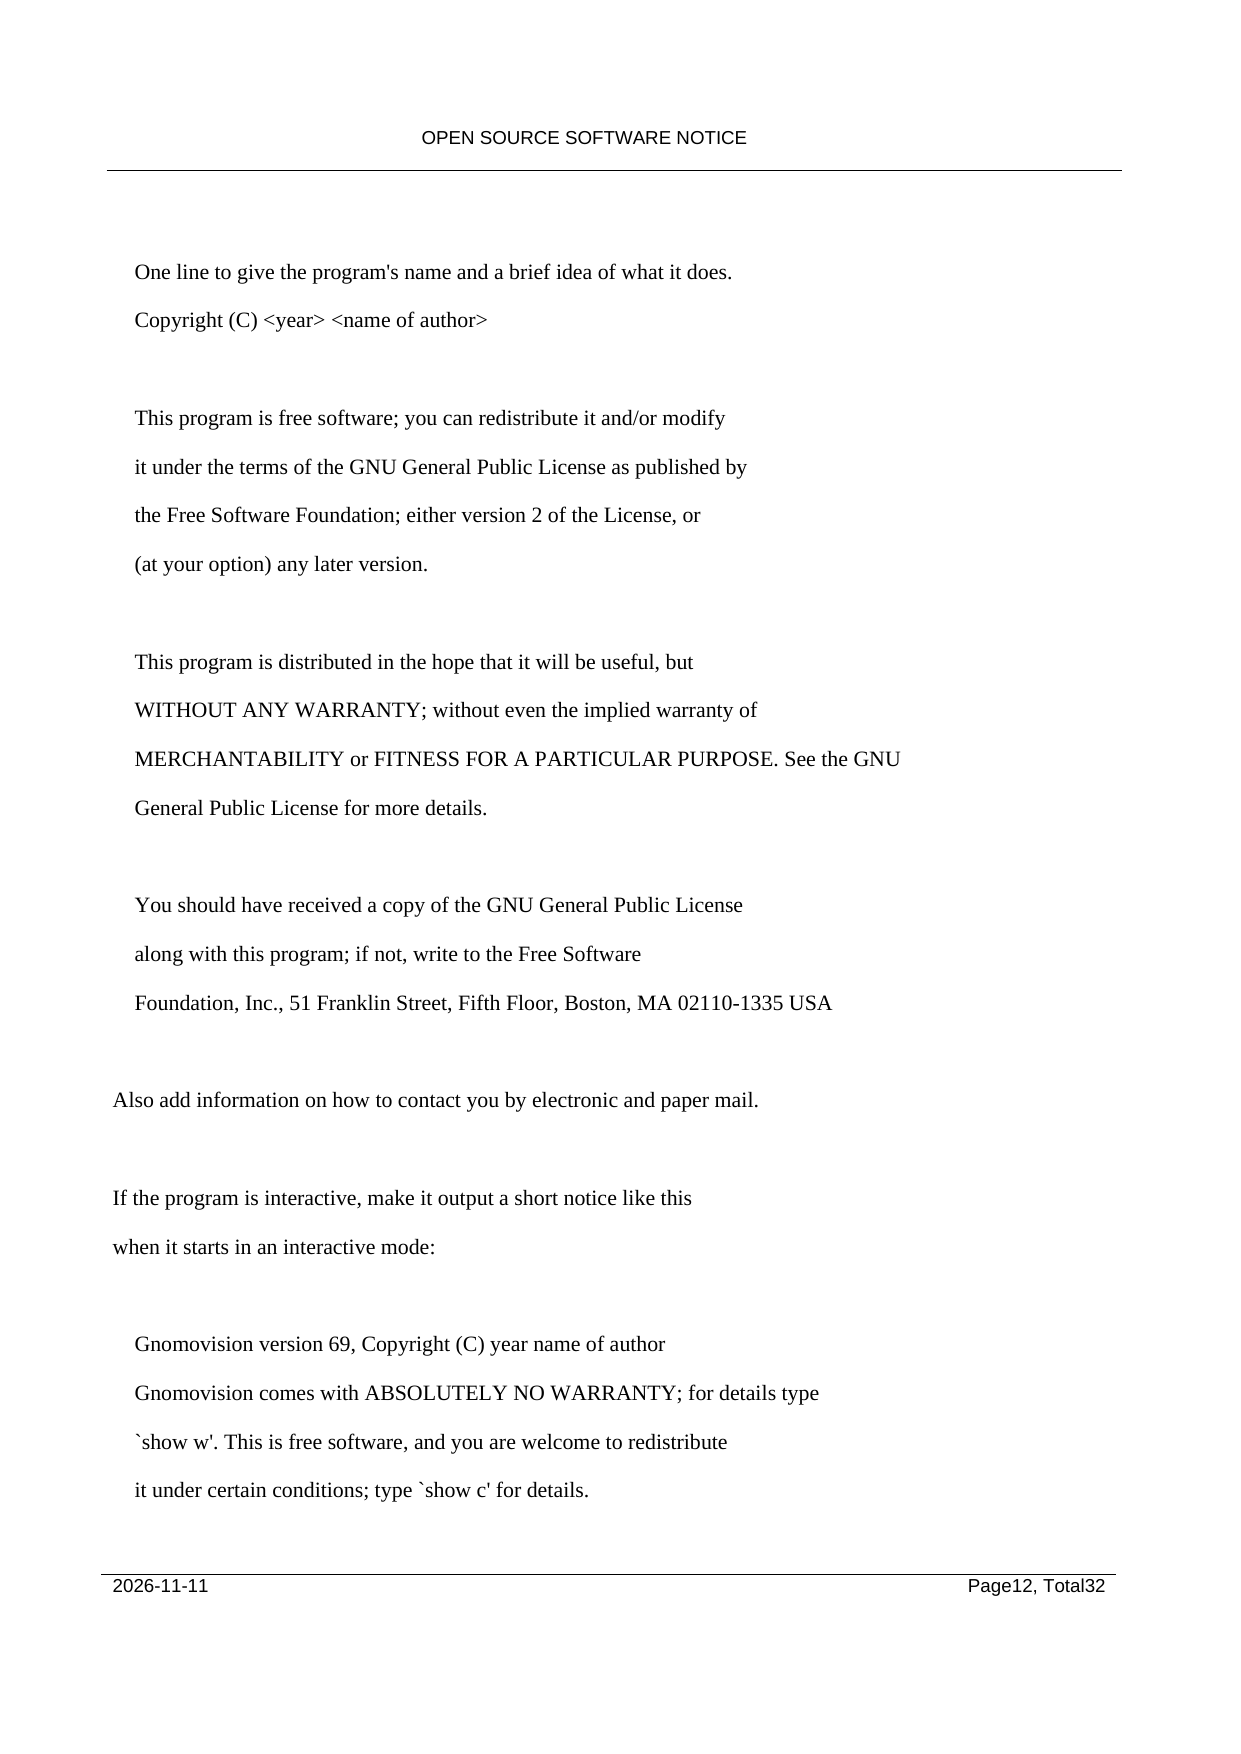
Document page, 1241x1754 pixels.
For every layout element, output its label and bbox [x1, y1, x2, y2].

text [112, 206, 1128, 1506]
